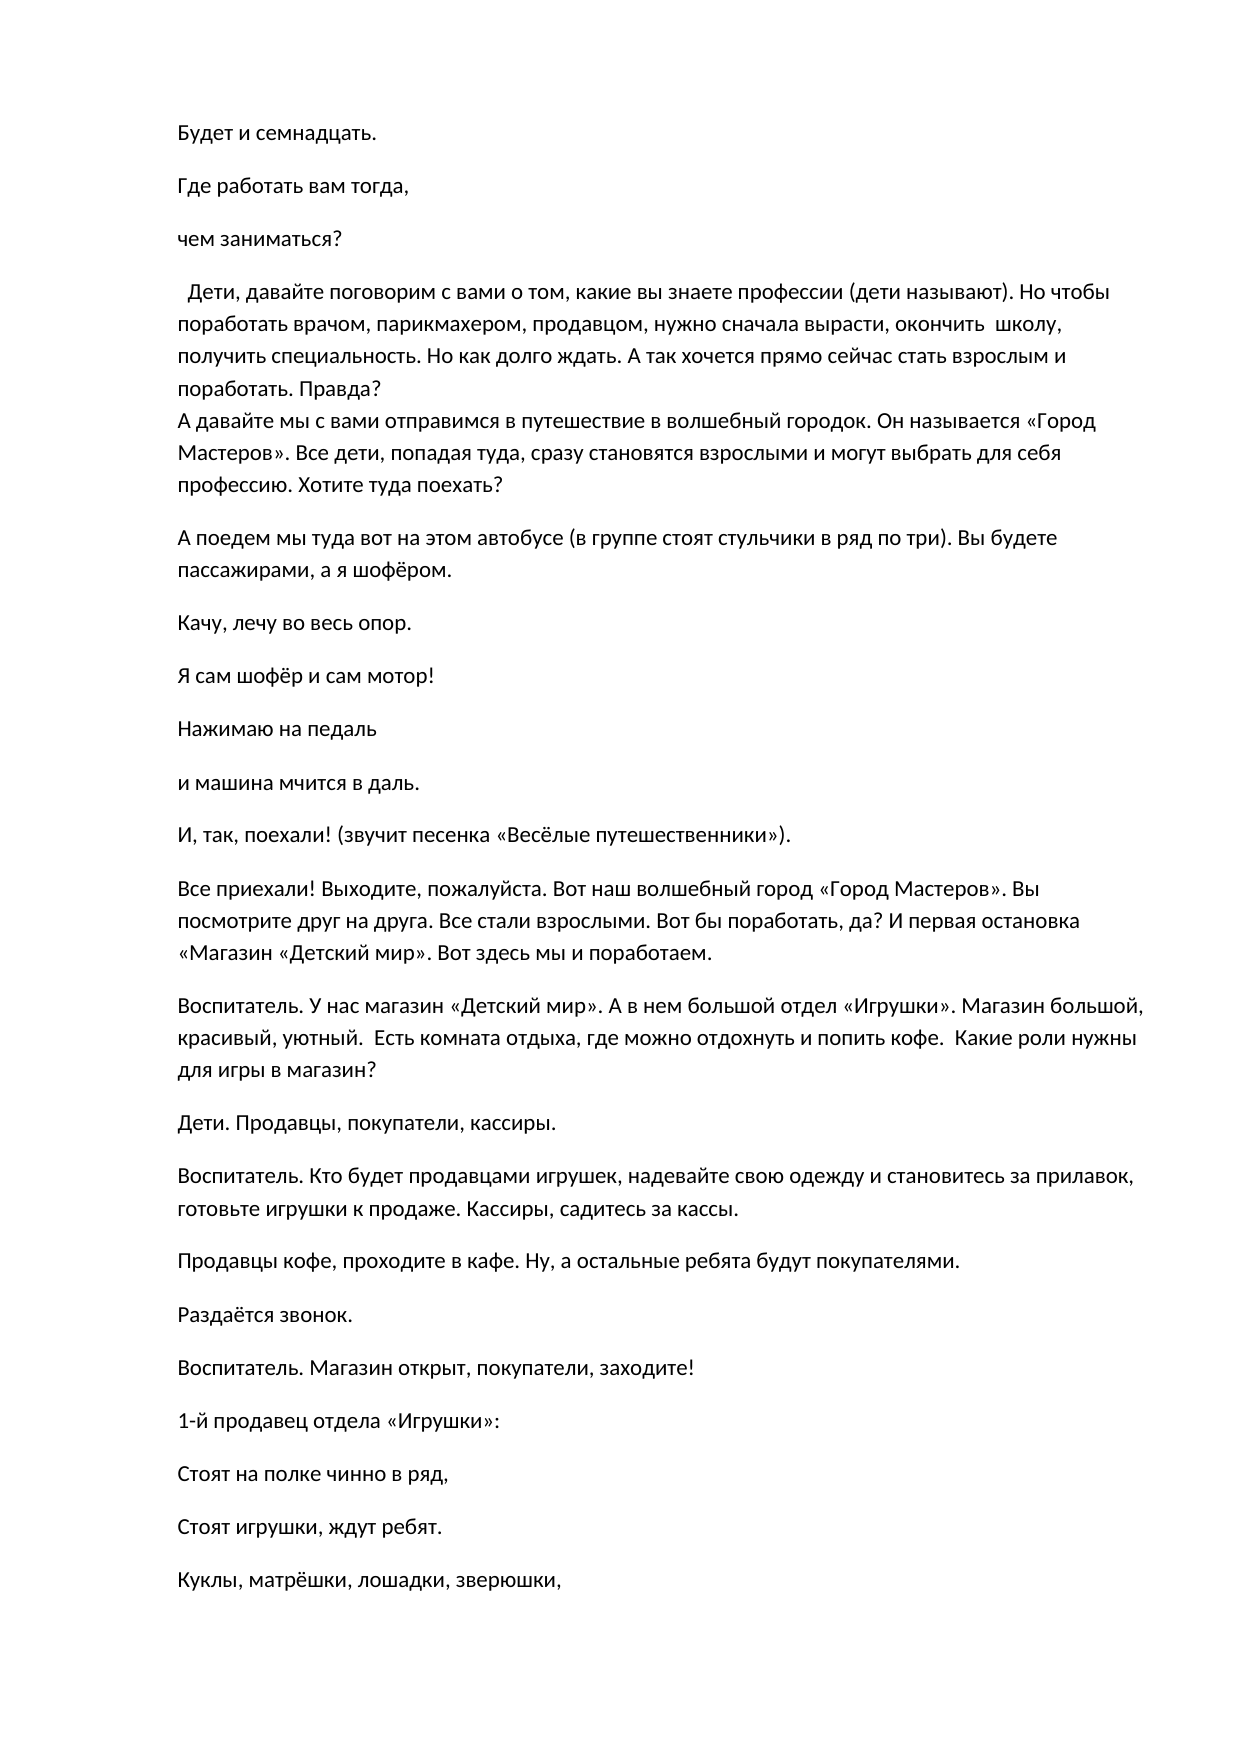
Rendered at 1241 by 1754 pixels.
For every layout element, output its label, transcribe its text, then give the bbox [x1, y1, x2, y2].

text Воспитатель. Магазин открыт, покупатели, заходите! [177, 1353, 1152, 1381]
text Нажимаю на педаль [177, 714, 1152, 743]
text Стоят на полке чинно в ряд, [177, 1459, 1152, 1487]
text Стоят игрушки, ждут ребят. [177, 1512, 1152, 1540]
text Раздаётся звонок. [177, 1300, 1152, 1328]
text Я сам шофёр и сам мотор! [177, 662, 1152, 689]
text Дети. Продавцы, покупатели, кассиры. [177, 1108, 1152, 1136]
text и машина мчится в даль. [177, 768, 1152, 796]
text Продавцы кофе, проходите в кафе. Ну, а остальные ребята будут покупателями. [177, 1247, 1152, 1275]
text Воспитатель. У нас магазин «Детский мир». А в нем большой отдел «Игрушки». Магазин большой, красивый, уютный. Есть комната отдыха, где можно отдохнуть и попить кофе. Какие роли нужны для игры в магазин? [177, 991, 1152, 1083]
text Будет и семнадцать. [177, 118, 1152, 146]
text Все приехали! Выходите, пожалуйста. Вот наш волшебный город «Город Мастеров». Вы посмотрите друг на друга. Все стали взрослыми. Вот бы поработать, да? И первая остановка «Магазин «Детский мир». Вот здесь мы и поработаем. [177, 874, 1152, 966]
text Качу, лечу во весь опор. [177, 608, 1152, 637]
text Дети, давайте поговорим с вами о том, какие вы знаете профессии (дети называют). Но чтобы поработать врачом, парикмахером, продавцом, нужно сначала вырасти, окончить школу, получить специальность. Но как долго ждать. А так хочется прямо сейчас стать взрослым и поработать. Правда? А давайте мы с вами отправимся в путешествие в волшебный городок. Он называется «Город Мастеров». Все дети, попадая туда, сразу становятся взрослыми и могут выбрать для себя профессию. Хотите туда поехать? [177, 277, 1152, 498]
text Воспитатель. Кто будет продавцами игрушек, надевайте свою одежду и становитесь за прилавок, готовьте игрушки к продаже. Кассиры, садитесь за кассы. [177, 1161, 1152, 1222]
text 1-й продавец отдела «Игрушки»: [177, 1406, 1152, 1434]
text Куклы, матрёшки, лошадки, зверюшки, [177, 1565, 1152, 1593]
text А поедем мы туда вот на этом автобусе (в группе стоят стульчики в ряд по три). Вы будете пассажирами, а я шофёром. [177, 523, 1152, 583]
text чем заниматься? [177, 224, 1152, 252]
text Где работать вам тогда, [177, 171, 1152, 199]
text И, так, поехали! (звучит песенка «Весёлые путешественники»). [177, 821, 1152, 849]
